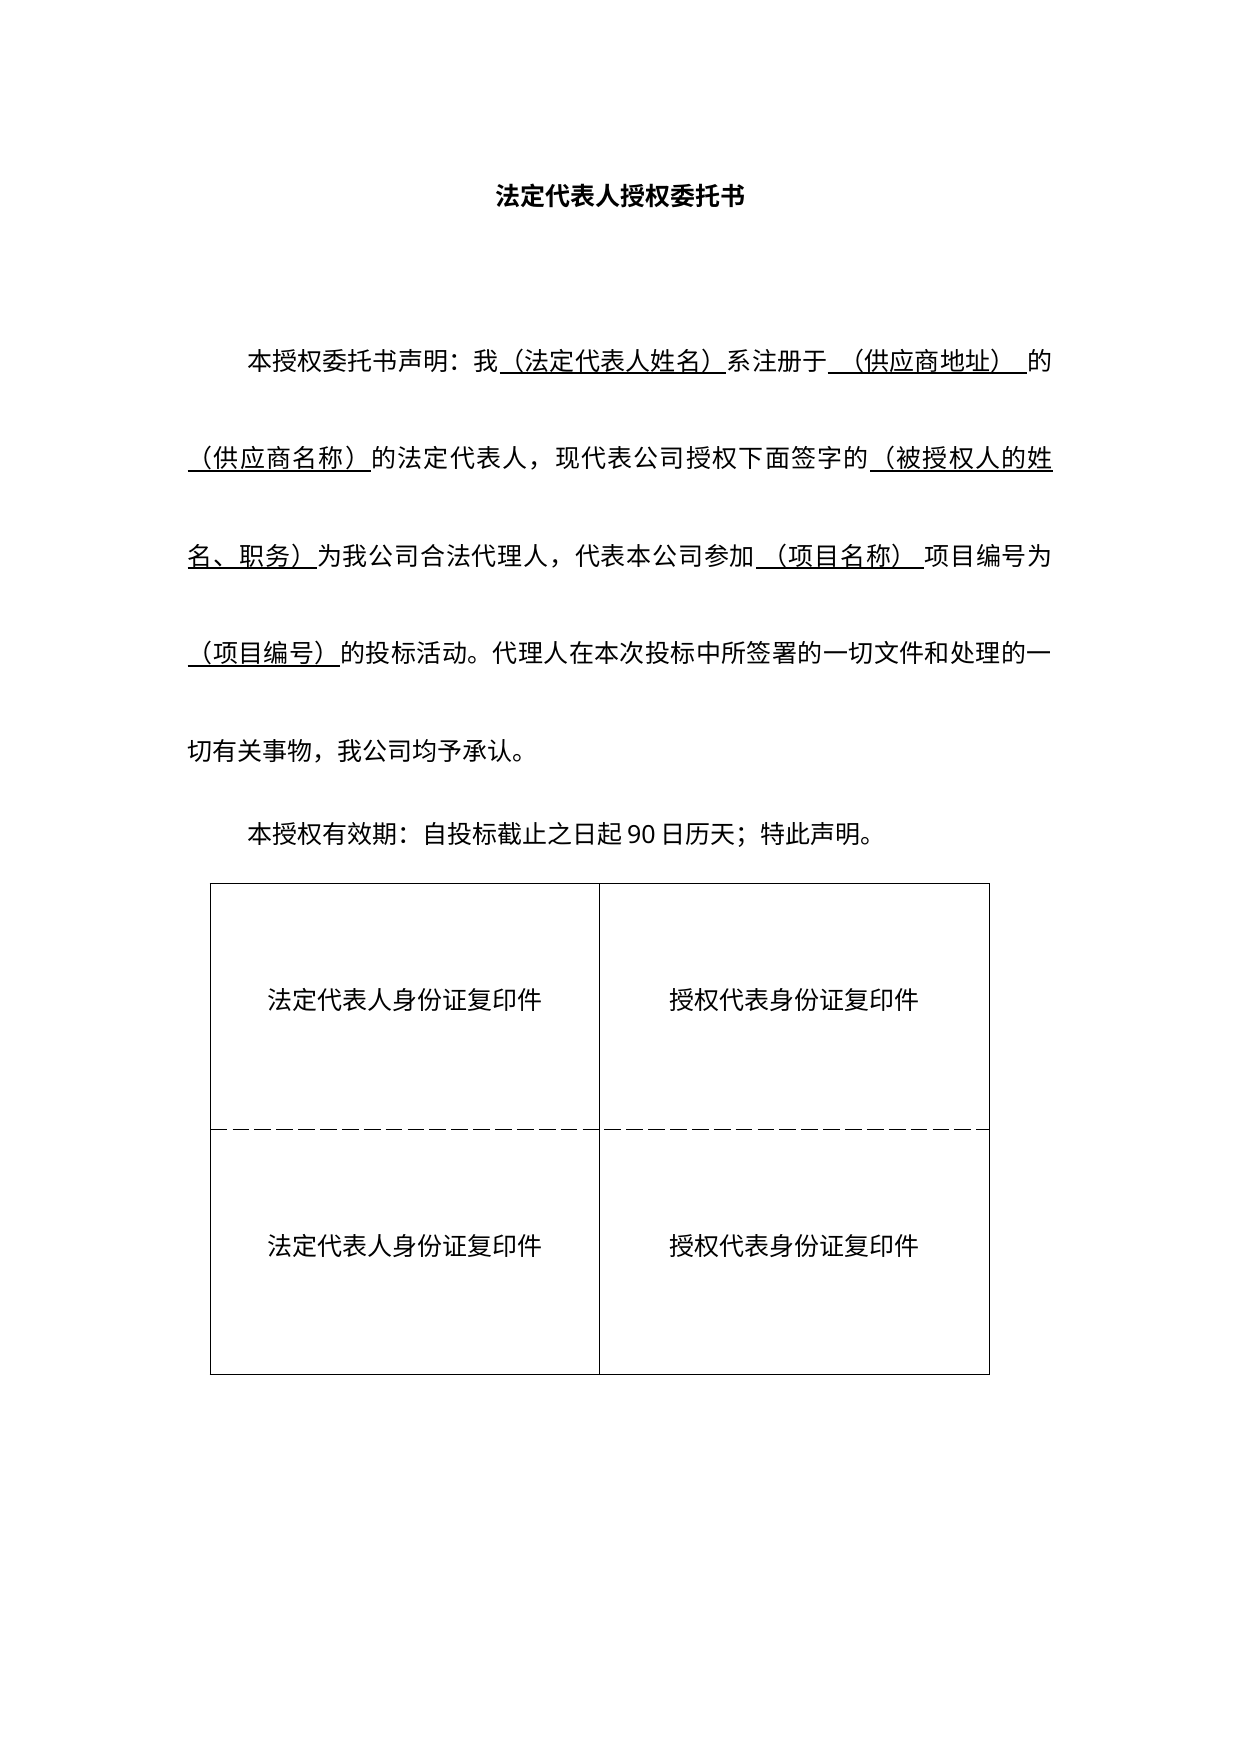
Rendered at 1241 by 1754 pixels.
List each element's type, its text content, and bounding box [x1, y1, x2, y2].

text 本授权有效期：自投标截止之日起90日历天；特此声明。 [187, 800, 1053, 865]
table_header 授权代表身份证复印件 [600, 884, 989, 1129]
table_cell 授权代表身份证复印件 [600, 1129, 989, 1374]
text 法定代表人授权委托书 [187, 162, 1053, 227]
table_header 法定代表人身份证复印件 [211, 884, 599, 1129]
table_cell 法定代表人身份证复印件 [211, 1129, 599, 1374]
text 本授权委托书声明：我（法定代表人姓名）系注册于 （供应商地址） 的（供应商名称）的法定代表人，现代表公司授权下面签字的（被授权人的姓名、职务）为我公司合法代理人，代表本公司参加 （项目名称） 项目编号为 （项目编号）的投标活动。代理人在本次投标中所签署的一切文件和处理的一切有关事物，我公司均予承认。 [187, 327, 1053, 782]
